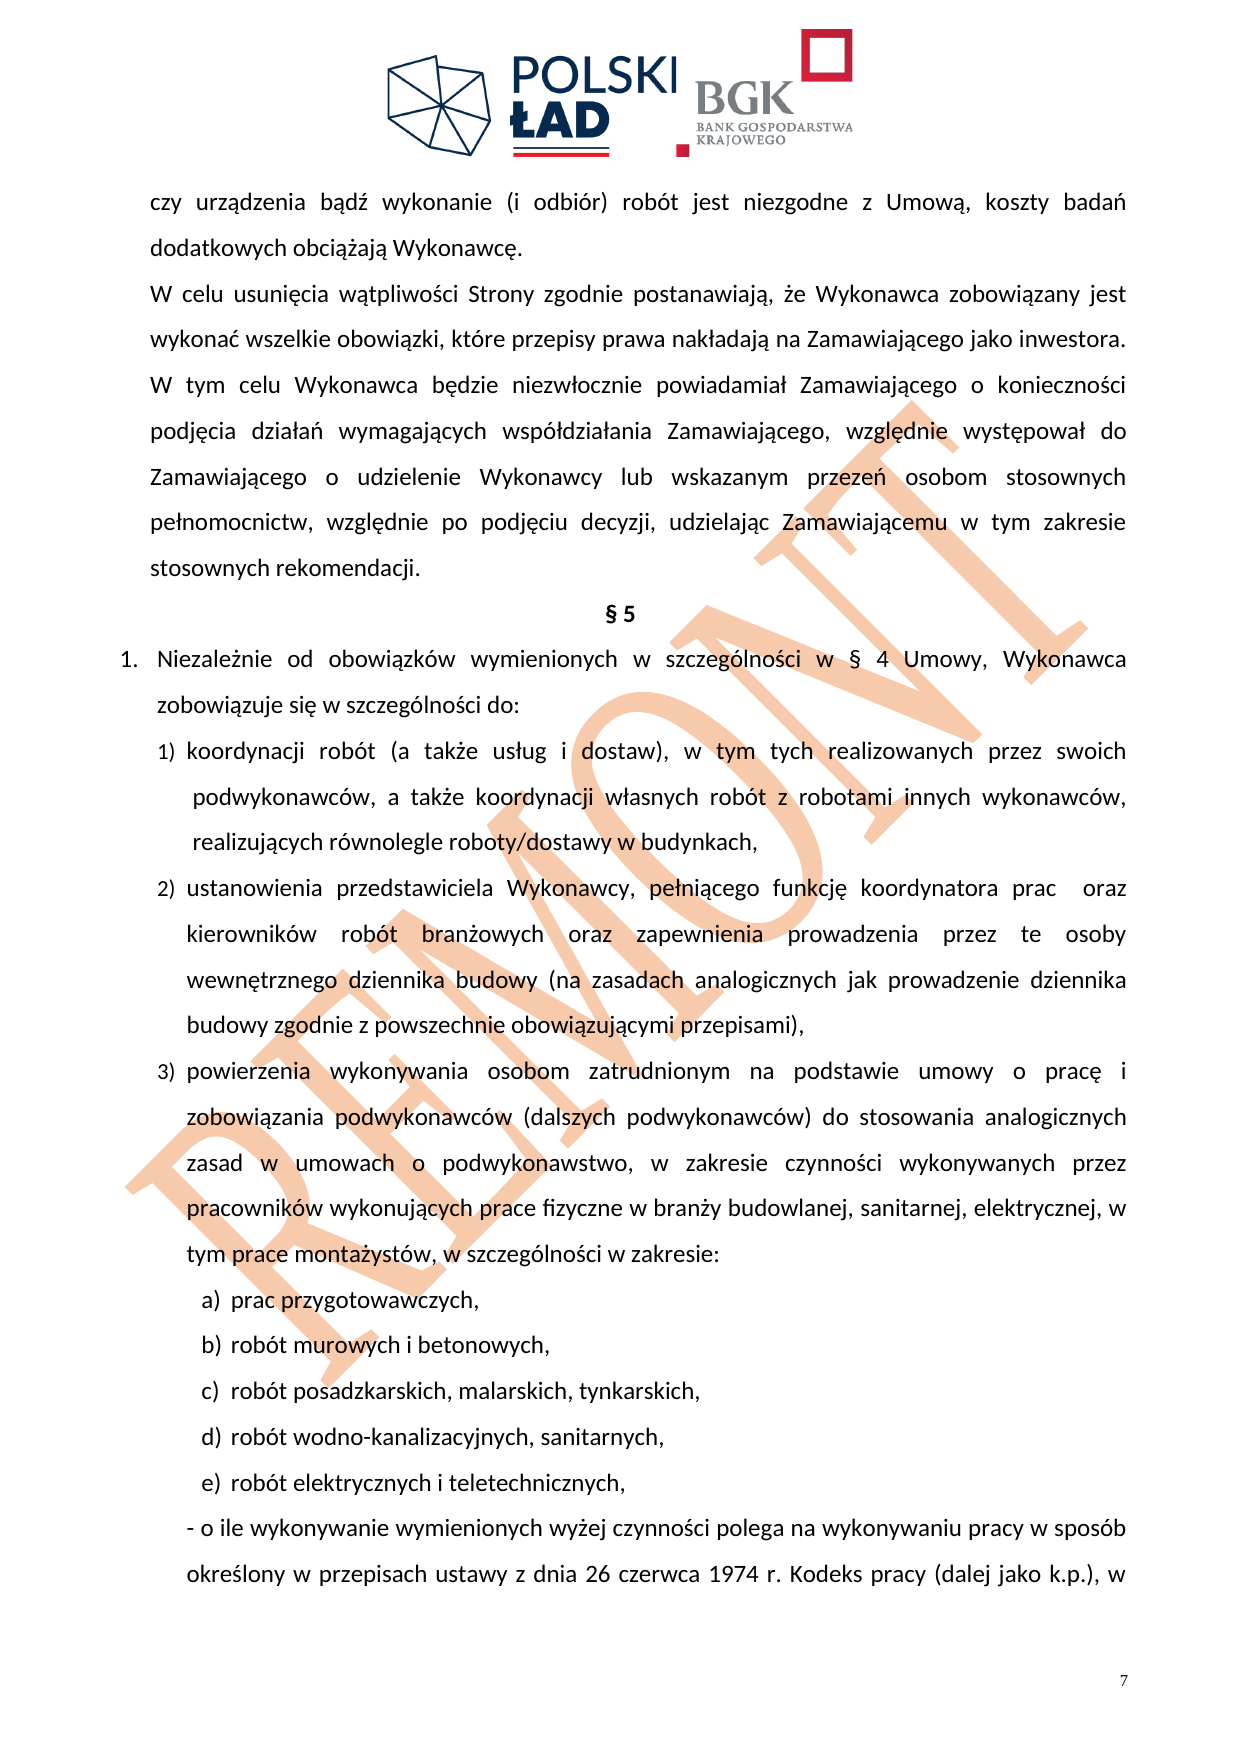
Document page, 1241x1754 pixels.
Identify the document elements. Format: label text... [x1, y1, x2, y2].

text W celu usunięcia wątpliwości Strony zgodnie postanawiają, że Wykonawca zobowiązany jest wykonać wszelkie obowiązki, które przepisy prawa nakładają na Zamawiającego jako inwestora. W tym celu Wykonawca będzie niezwłocznie powiadamiał Zamawiającego o konieczności podjęcia działań wymagających współdziałania Zamawiającego, względnie występował do Zamawiającego o udzielenie Wykonawcy lub wskazanym przezeń osobom stosownych pełnomocnictw, względnie po podjęciu decyzji, udzielając Zamawiającemu w tym zakresie stosownych rekomendacji. [150, 278, 1128, 583]
list robót murowych i betonowych, [201, 1329, 1128, 1360]
picture [387, 29, 853, 157]
list robót posadzkarskich, malarskich, tynkarskich, [201, 1375, 1128, 1406]
list Niezależnie od obowiązków wymienionych w szczególności w § 4 Umowy, Wykonawca zobowiązuje się w szczególności do: [119, 644, 1128, 720]
list powierzenia wykonywania osobom zatrudnionym na podstawie umowy o pracę i zobowiązania podwykonawców (dalszych podwykonawców) do stosowania analogicznych zasad w umowach o podwykonawstwo, w zakresie czynności wykonywanych przez pracowników wykonujących prace fizyczne w branży budowlanej, sanitarnej, elektrycznej, w tym prace montażystów, w szczególności w zakresie: [157, 1055, 1128, 1269]
list robót elektrycznych i teletechnicznych, [201, 1467, 1128, 1497]
list prac przygotowawczych, [201, 1284, 1128, 1314]
list ustanowienia przedstawiciela Wykonawcy, pełniącego funkcję koordynatora prac oraz kierowników robót branżowych oraz zapewnienia prowadzenia przez te osoby wewnętrznego dziennika budowy (na zasadach analogicznych jak prowadzenie dziennika budowy zgodnie z powszechnie obowiązującymi przepisami), [157, 872, 1128, 1040]
list koordynacji robót (a także usług i dostaw), w tym tych realizowanych przez swoich podwykonawców, a także koordynacji własnych robót z robotami innych wykonawców, realizujących równolegle roboty/dostawy w budynkach, [157, 735, 1128, 857]
text § 5 [112, 598, 1128, 628]
list robót wodno-kanalizacyjnych, sanitarnych, [201, 1421, 1128, 1452]
